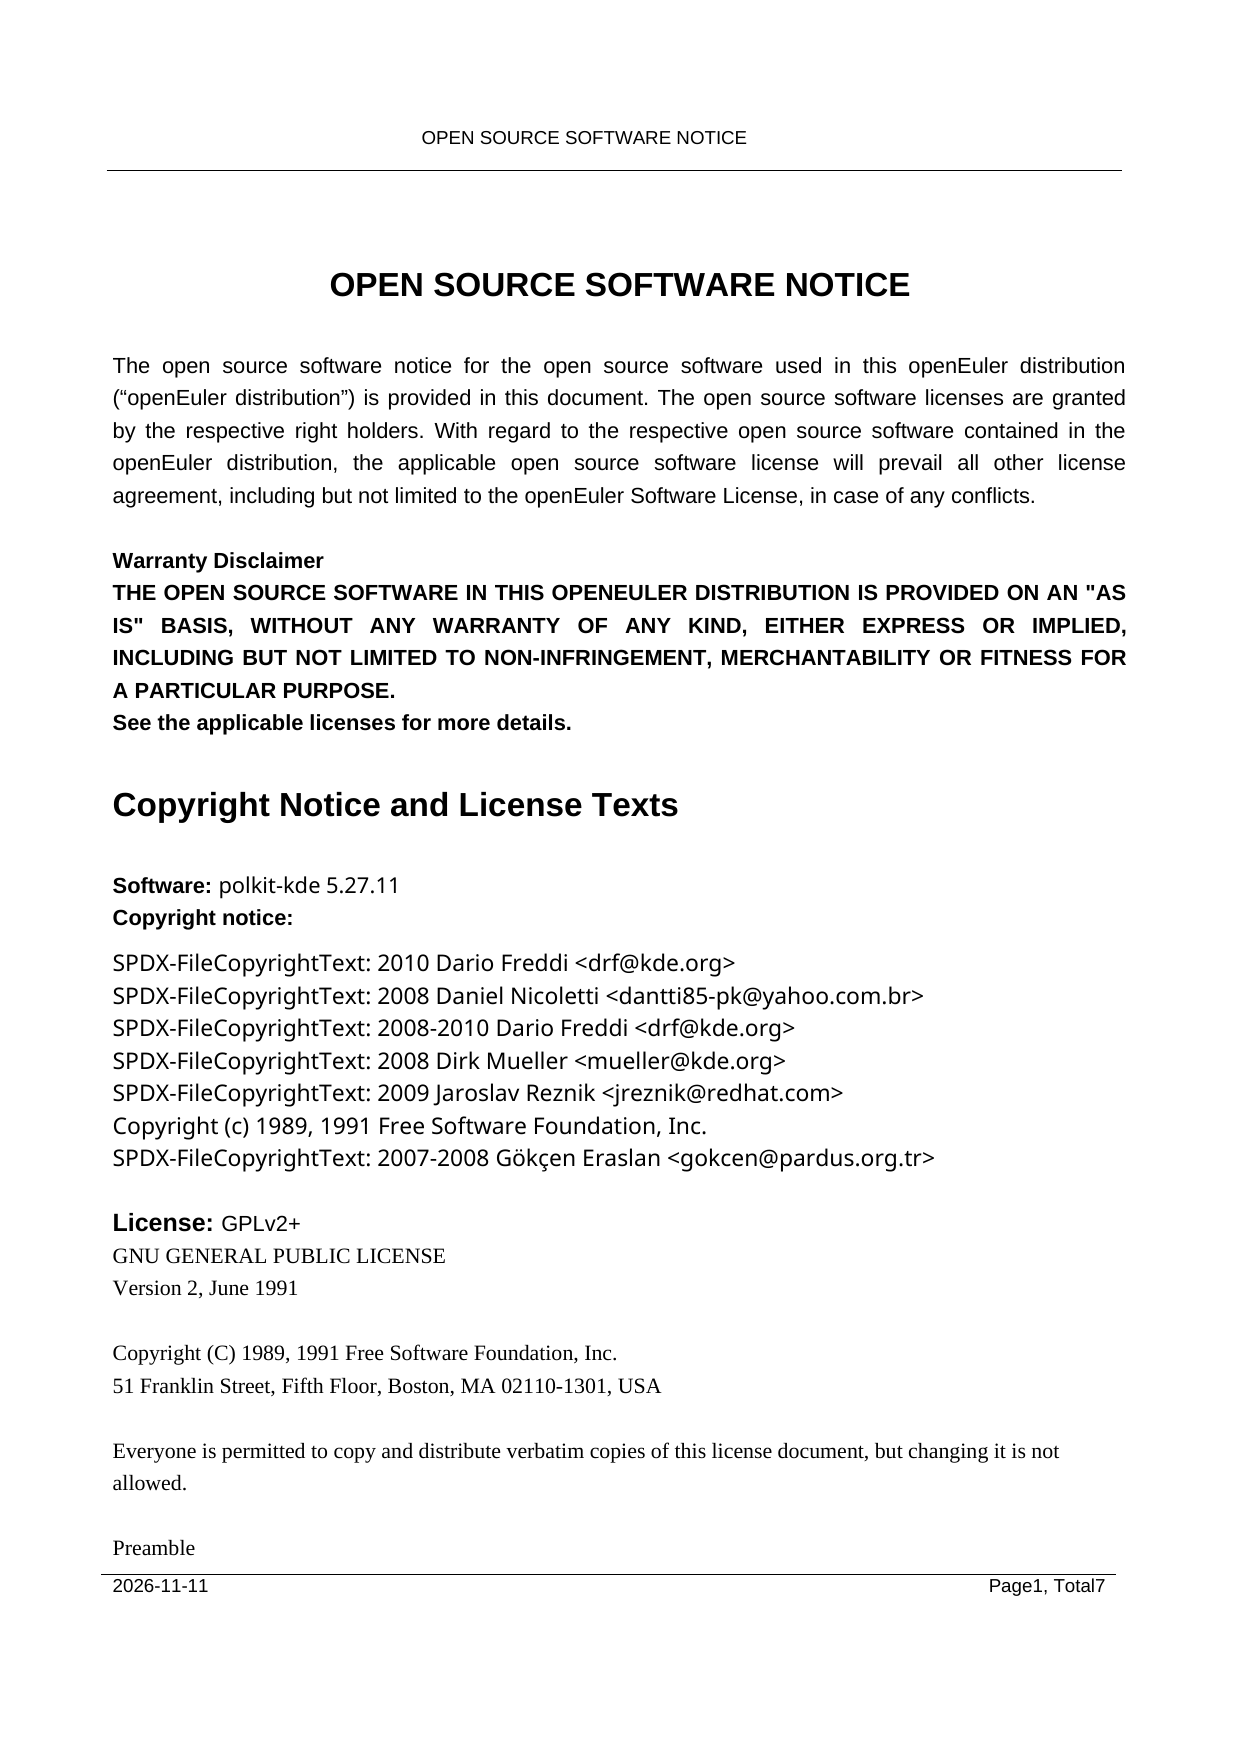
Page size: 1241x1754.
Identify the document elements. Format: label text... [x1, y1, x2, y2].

text OPEN SOURCE SOFTWARE NOTICE [112, 251, 1128, 316]
text SPDX-FileCopyrightText: 2010 Dario Freddi <drf@kde.org> SPDX-FileCopyrightText: 2008 Daniel Nicoletti <dantti85-pk@yahoo.com.br> SPDX-FileCopyrightText: 2008-2010 Dario Freddi <drf@kde.org> SPDX-FileCopyrightText: 2008 Dirk Mueller <mueller@kde.org> SPDX-FileCopyrightText: 2009 Jaroslav Reznik <jreznik@redhat.com> Copyright (c) 1989, 1991 Free Software Foundation, Inc. SPDX-FileCopyrightText: 2007-2008 Gökçen Eraslan <gokcen@pardus.org.tr> [112, 947, 1128, 1207]
text Copyright notice: [112, 901, 1128, 934]
text License: GPLv2+ [112, 1207, 1128, 1239]
text Warranty Disclaimer [112, 544, 1128, 576]
title Software: polkit-kde 5.27.11 [112, 869, 1128, 901]
text Copyright Notice and License Texts [112, 771, 1128, 836]
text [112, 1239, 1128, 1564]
text THE OPEN SOURCE SOFTWARE IN THIS OPENEULER DISTRIBUTION IS PROVIDED ON AN "AS IS" BASIS, WITHOUT ANY WARRANTY OF ANY KIND, EITHER EXPRESS OR IMPLIED, INCLUDING BUT NOT LIMITED TO NON-INFRINGEMENT, MERCHANTABILITY OR FITNESS FOR A PARTICULAR PURPOSE. See the applicable licenses for more details. [112, 576, 1128, 739]
text The open source software notice for the open source software used in this openEuler distribution (“openEuler distribution”) is provided in this document. The open source software licenses are granted by the respective right holders. With regard to the respective open source software contained in the openEuler distribution, the applicable open source software license will prevail all other license agreement, including but not limited to the openEuler Software License, in case of any conflicts. [112, 349, 1128, 511]
